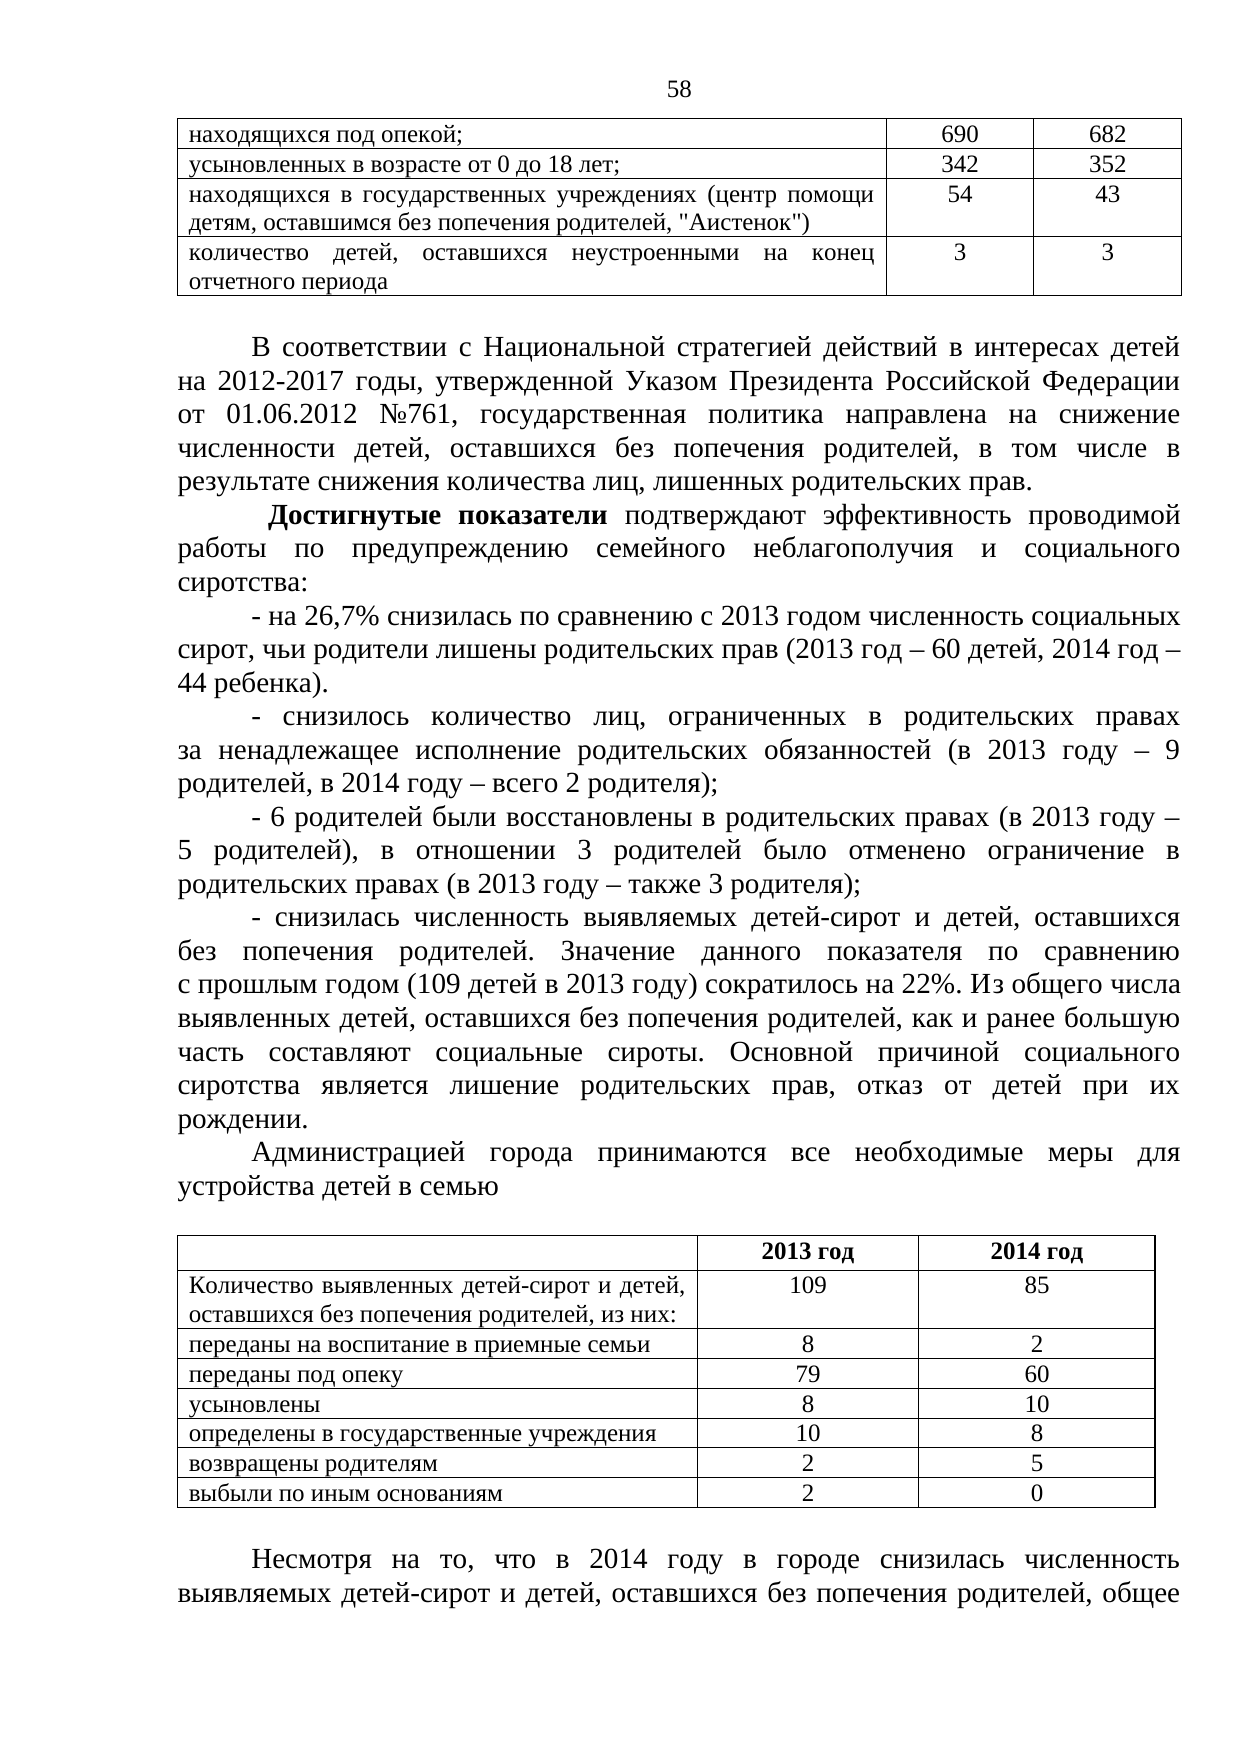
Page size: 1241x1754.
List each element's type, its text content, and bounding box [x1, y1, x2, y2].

text Достигнутые показатели подтверждают эффективность проводимой работы по предупреждению семейного неблагополучия и социального сиротства: [177, 497, 1181, 598]
table_cell 3 [887, 237, 1033, 295]
table_cell возвращены родителям [178, 1448, 697, 1477]
text - снизилось количество лиц, ограниченных в родительских правах за ненадлежащее исполнение родительских обязанностей (в 2013 году – 9 родителей, в 2014 году – всего 2 родителя); [177, 698, 1181, 799]
table_cell 2 [698, 1478, 918, 1507]
table_cell 690 [887, 119, 1033, 148]
table_cell определены в государственные учреждения [178, 1419, 697, 1447]
table_cell Количество выявленных детей-сирот и детей, оставшихся без попечения родителей, из них: [178, 1271, 697, 1328]
table_cell 10 [698, 1419, 918, 1447]
table_cell 682 [1034, 119, 1181, 148]
table_cell количество детей, оставшихся неустроенными на конец отчетного периода [178, 237, 886, 295]
table_cell 8 [698, 1389, 918, 1417]
table_cell 85 [919, 1271, 1154, 1328]
table_cell 43 [1034, 179, 1181, 236]
table_cell 54 [887, 179, 1033, 236]
text - на 26,7% снизилась по сравнению с 2013 годом численность социальных сирот, чьи родители лишены родительских прав (2013 год – 60 детей, 2014 год – 44 ребенка). [177, 598, 1181, 698]
table_cell 10 [919, 1389, 1154, 1417]
table_cell 3 [1034, 237, 1181, 295]
table_header 2014 год [919, 1236, 1154, 1269]
table_cell 2 [919, 1329, 1154, 1358]
table_cell 342 [887, 149, 1033, 178]
table_cell переданы на воспитание в приемные семьи [178, 1329, 697, 1358]
table_cell 0 [919, 1478, 1154, 1507]
text Администрацией города принимаются все необходимые меры для устройства детей в семью [177, 1134, 1181, 1201]
table_cell 79 [698, 1359, 918, 1388]
table_cell переданы под опеку [178, 1359, 697, 1388]
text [177, 1541, 1181, 1608]
table_cell находящихся под опекой; [178, 119, 886, 148]
table_cell 8 [698, 1329, 918, 1358]
table_header 2013 год [698, 1236, 918, 1269]
table_cell 352 [1034, 149, 1181, 178]
text В соответствии с Национальной стратегией действий в интересах детей на 2012-2017 годы, утвержденной Указом Президента Российской Федерации от 01.06.2012 №761, государственная политика направлена на снижение численности детей, оставшихся без попечения родителей, в том числе в результате снижения количества лиц, лишенных родительских прав. [177, 329, 1181, 497]
text - 6 родителей были восстановлены в родительских правах (в 2013 году – 5 родителей), в отношении 3 родителей было отменено ограничение в родительских правах (в 2013 году – также 3 родителя); [177, 799, 1181, 899]
table_cell 60 [919, 1359, 1154, 1388]
table_cell 2 [698, 1448, 918, 1477]
table_cell находящихся в государственных учреждениях (центр помощи детям, оставшимся без попечения родителей, "Аистенок") [178, 179, 886, 236]
table_cell 5 [919, 1448, 1154, 1477]
table_cell усыновленных в возрасте от 0 до 18 лет; [178, 149, 886, 178]
table_header [178, 1236, 697, 1269]
text - снизилась численность выявляемых детей-сирот и детей, оставшихся без попечения родителей. Значение данного показателя по сравнению с прошлым годом (109 детей в 2013 году) сократилось на 22%. Из общего числа выявленных детей, оставшихся без попечения родителей, как и ранее большую часть составляют социальные сироты. Основной причиной социального сиротства является лишение родительских прав, отказ от детей при их рождении. [177, 899, 1181, 1134]
table_cell 109 [698, 1271, 918, 1328]
table_cell выбыли по иным основаниям [178, 1478, 697, 1507]
table_cell усыновлены [178, 1389, 697, 1417]
table_cell 8 [919, 1419, 1154, 1447]
